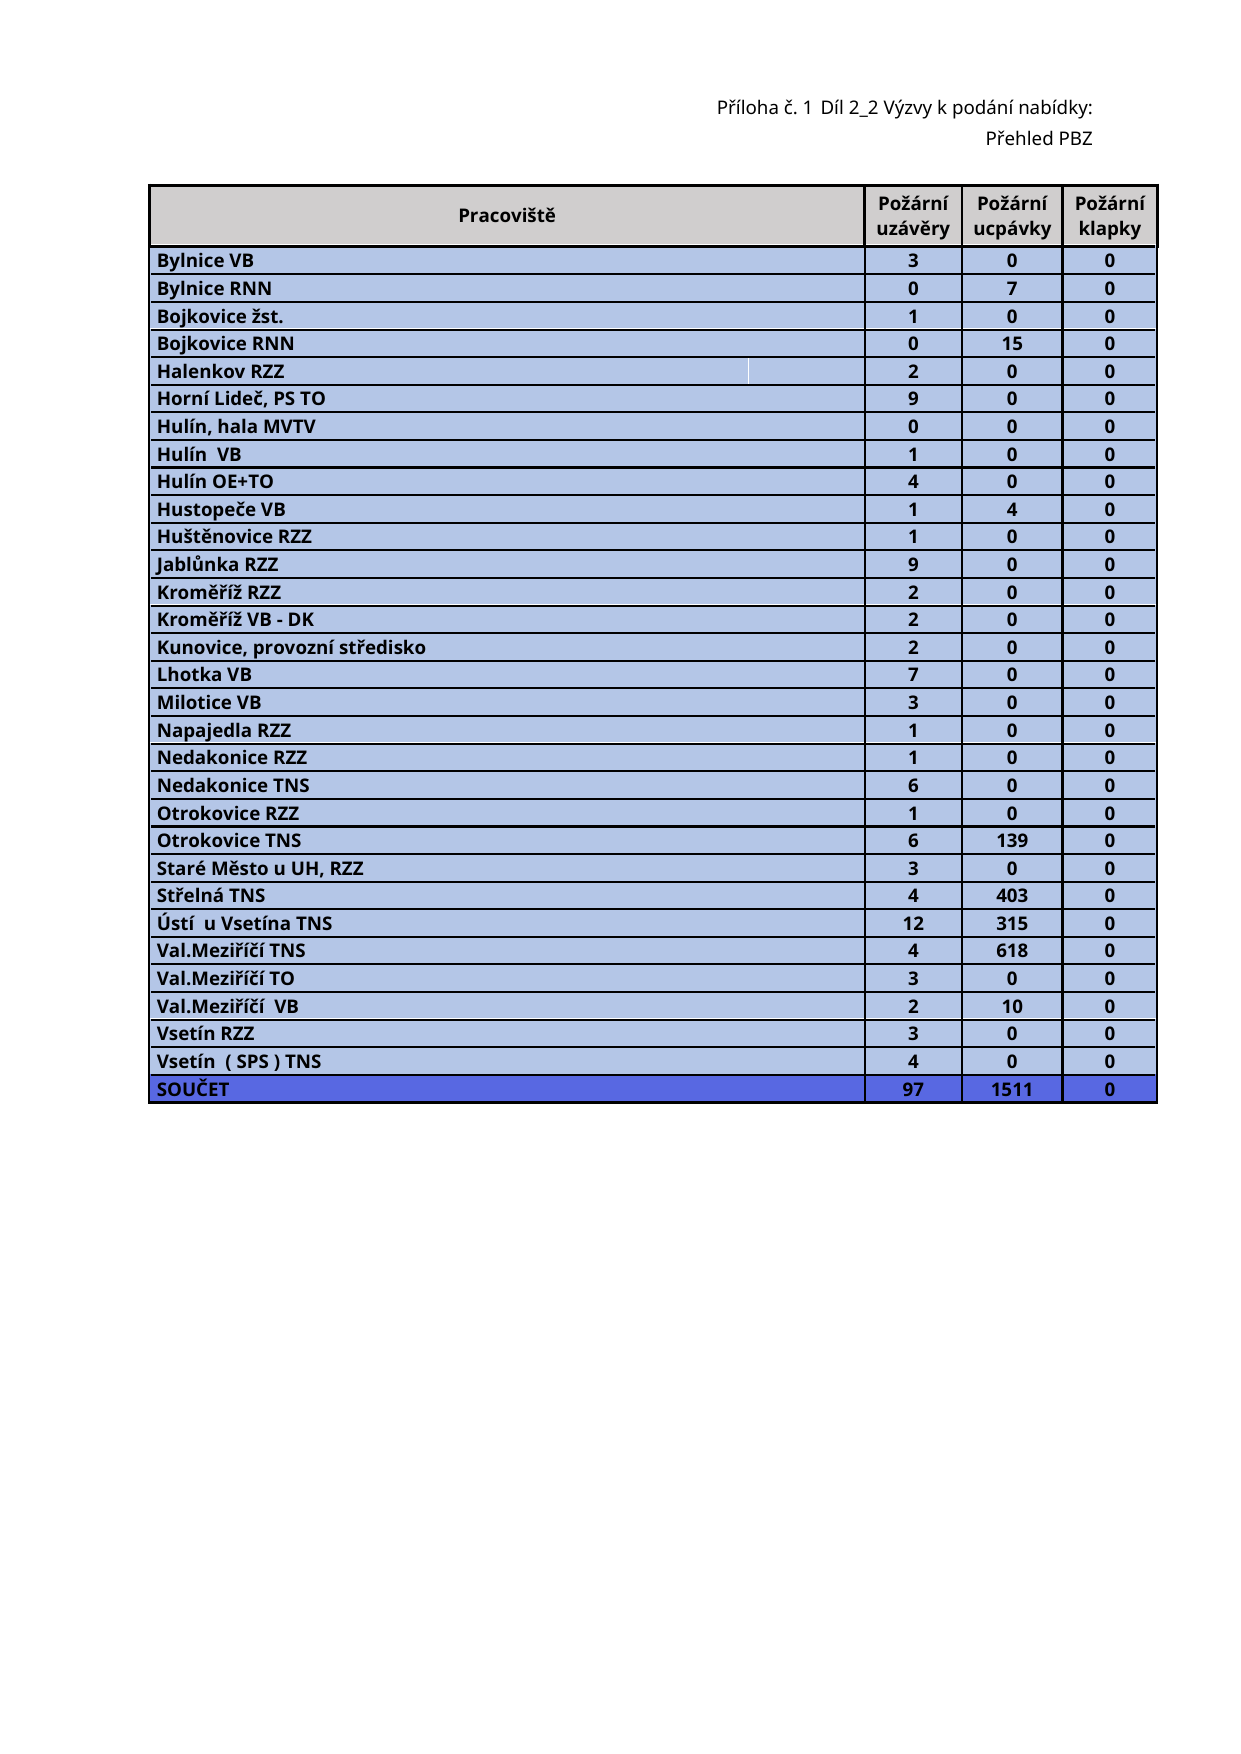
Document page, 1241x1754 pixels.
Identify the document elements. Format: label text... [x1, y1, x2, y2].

table_cell 2 [866, 607, 961, 632]
table_cell 0 [1064, 963, 1156, 991]
table_cell Nedakonice RZZ [150, 743, 864, 770]
table_cell 97 [866, 1076, 961, 1101]
table_cell 0 [1064, 853, 1156, 881]
table_cell Val.Meziříčí VB [150, 991, 864, 1018]
table_cell 0 [1064, 881, 1156, 908]
table_cell 403 [963, 883, 1061, 908]
table_cell 3 [866, 965, 961, 991]
table_cell 0 [963, 358, 1061, 384]
table_cell 0 [1064, 411, 1156, 439]
table_cell 10 [963, 993, 1061, 1018]
table_cell 0 [1064, 1074, 1156, 1101]
table_cell 0 [1064, 605, 1156, 632]
table_cell 0 [963, 441, 1061, 466]
table_cell 7 [963, 275, 1061, 301]
table_cell Kroměříž VB - DK [150, 605, 864, 632]
table_cell 0 [963, 607, 1061, 632]
table_cell Val.Meziříčí TO [150, 963, 864, 991]
table_cell 6 [866, 828, 961, 853]
table_cell Jablůnka RZZ [150, 549, 864, 577]
table_cell 1 [866, 441, 961, 466]
table_cell 1 [866, 745, 961, 770]
table_cell Horní Lideč, PS TO [150, 384, 864, 411]
table_cell 0 [1064, 1019, 1156, 1046]
table_cell 0 [963, 1021, 1061, 1046]
table_cell 0 [1064, 770, 1156, 798]
table_cell 0 [963, 965, 1061, 991]
table_cell Lhotka VB [150, 660, 864, 687]
table_cell 0 [866, 275, 961, 301]
table_cell Otrokovice RZZ [150, 798, 864, 825]
table_cell 12 [866, 910, 961, 936]
table_cell 1 [866, 524, 961, 549]
table_cell Vsetín ( SPS ) TNS [150, 1046, 864, 1074]
table_cell 139 [963, 828, 1061, 853]
table_cell 1 [866, 717, 961, 742]
table_cell 0 [1064, 439, 1156, 466]
table_cell 0 [963, 717, 1061, 742]
table_cell 0 [1064, 991, 1156, 1018]
table_cell [749, 358, 787, 384]
table_cell 0 [1064, 245, 1156, 273]
table_cell 0 [963, 524, 1061, 549]
table_cell 9 [866, 551, 961, 577]
table_header Pracoviště [151, 187, 863, 244]
table_cell 0 [963, 469, 1061, 494]
table_cell 1 [866, 303, 961, 328]
table_cell 0 [963, 772, 1061, 798]
table_cell 0 [1064, 908, 1156, 936]
table_cell 0 [1064, 494, 1156, 522]
table_cell 3 [866, 689, 961, 715]
table_cell 0 [1064, 825, 1156, 853]
table_cell 0 [963, 386, 1061, 411]
table_cell Otrokovice TNS [150, 825, 864, 853]
table_cell Huštěnovice RZZ [150, 522, 864, 549]
table_cell 1511 [963, 1076, 1061, 1101]
table_cell 0 [963, 800, 1061, 825]
table_cell 4 [866, 1048, 961, 1074]
table_cell 9 [866, 386, 961, 411]
table_cell 0 [1064, 466, 1156, 494]
table_cell 0 [963, 1048, 1061, 1074]
table_cell Hulín VB [150, 439, 864, 466]
table_cell [826, 358, 864, 384]
table_cell Hustopeče VB [150, 494, 864, 522]
table_cell Staré Město u UH, RZZ [150, 853, 864, 881]
table_cell 2 [866, 993, 961, 1018]
table_cell 3 [866, 855, 961, 881]
table_cell 0 [1064, 715, 1156, 742]
table_cell 3 [866, 1021, 961, 1046]
table_cell 0 [963, 303, 1061, 328]
table_cell 0 [963, 634, 1061, 660]
table_cell 0 [866, 331, 961, 356]
table_header Požární klapky [1064, 187, 1156, 244]
table_cell 3 [866, 248, 961, 273]
table_cell 0 [1064, 549, 1156, 577]
table_cell Ústí u Vsetína TNS [150, 908, 864, 936]
table_cell 0 [1064, 577, 1156, 604]
table_cell 7 [866, 662, 961, 687]
table_cell 0 [1064, 356, 1156, 384]
table_cell Bylnice VB [150, 248, 864, 273]
table_cell Kroměříž RZZ [150, 577, 864, 604]
table_cell Napajedla RZZ [150, 715, 864, 742]
table_cell Vsetín RZZ [150, 1019, 864, 1046]
table_cell 0 [963, 689, 1061, 715]
table_cell 4 [866, 938, 961, 963]
table_cell 15 [963, 331, 1061, 356]
table_cell 0 [1064, 936, 1156, 963]
table_cell 0 [963, 855, 1061, 881]
table_cell Hulín OE+TO [150, 466, 864, 494]
table_cell 0 [963, 579, 1061, 604]
table_cell 0 [1064, 632, 1156, 660]
table_header Požární ucpávky [963, 187, 1061, 244]
table_cell SOUČET [150, 1074, 864, 1101]
table_cell 0 [963, 745, 1061, 770]
table_cell 1 [866, 496, 961, 522]
table_cell 0 [1064, 687, 1156, 715]
table_cell Milotice VB [150, 687, 864, 715]
table_cell 6 [866, 772, 961, 798]
table_cell 0 [1064, 522, 1156, 549]
table_cell Nedakonice TNS [150, 770, 864, 798]
table_cell 0 [1064, 1046, 1156, 1074]
table_cell 0 [1064, 301, 1156, 328]
table_cell Bojkovice RNN [150, 329, 864, 356]
table_cell 0 [1064, 743, 1156, 770]
table_cell 0 [1064, 798, 1156, 825]
table_cell 0 [1064, 384, 1156, 411]
table_cell Střelná TNS [150, 881, 864, 908]
table_cell 2 [866, 579, 961, 604]
table_cell 4 [963, 496, 1061, 522]
table_cell Hulín, hala MVTV [150, 411, 864, 439]
table_cell Val.Meziříčí TNS [150, 936, 864, 963]
table_cell [787, 358, 826, 384]
table_cell 4 [866, 883, 961, 908]
table_cell 0 [963, 551, 1061, 577]
table_cell 4 [866, 469, 961, 494]
table_cell Bylnice RNN [150, 273, 864, 301]
table_cell 0 [1064, 329, 1156, 356]
table_cell 2 [866, 634, 961, 660]
table_cell 0 [963, 662, 1061, 687]
table_cell 2 [866, 358, 961, 384]
table_cell 0 [1064, 660, 1156, 687]
table_cell 1 [866, 800, 961, 825]
table_header Požární uzávěry [866, 187, 961, 244]
table_cell 0 [963, 413, 1061, 439]
table_cell 0 [1064, 273, 1156, 301]
table_cell 618 [963, 938, 1061, 963]
table_cell 0 [963, 248, 1061, 273]
table_cell 0 [866, 413, 961, 439]
table_cell Halenkov RZZ [150, 356, 748, 384]
table_cell Bojkovice žst. [150, 301, 864, 328]
table_cell Kunovice, provozní středisko [150, 632, 864, 660]
table_cell 315 [963, 910, 1061, 936]
